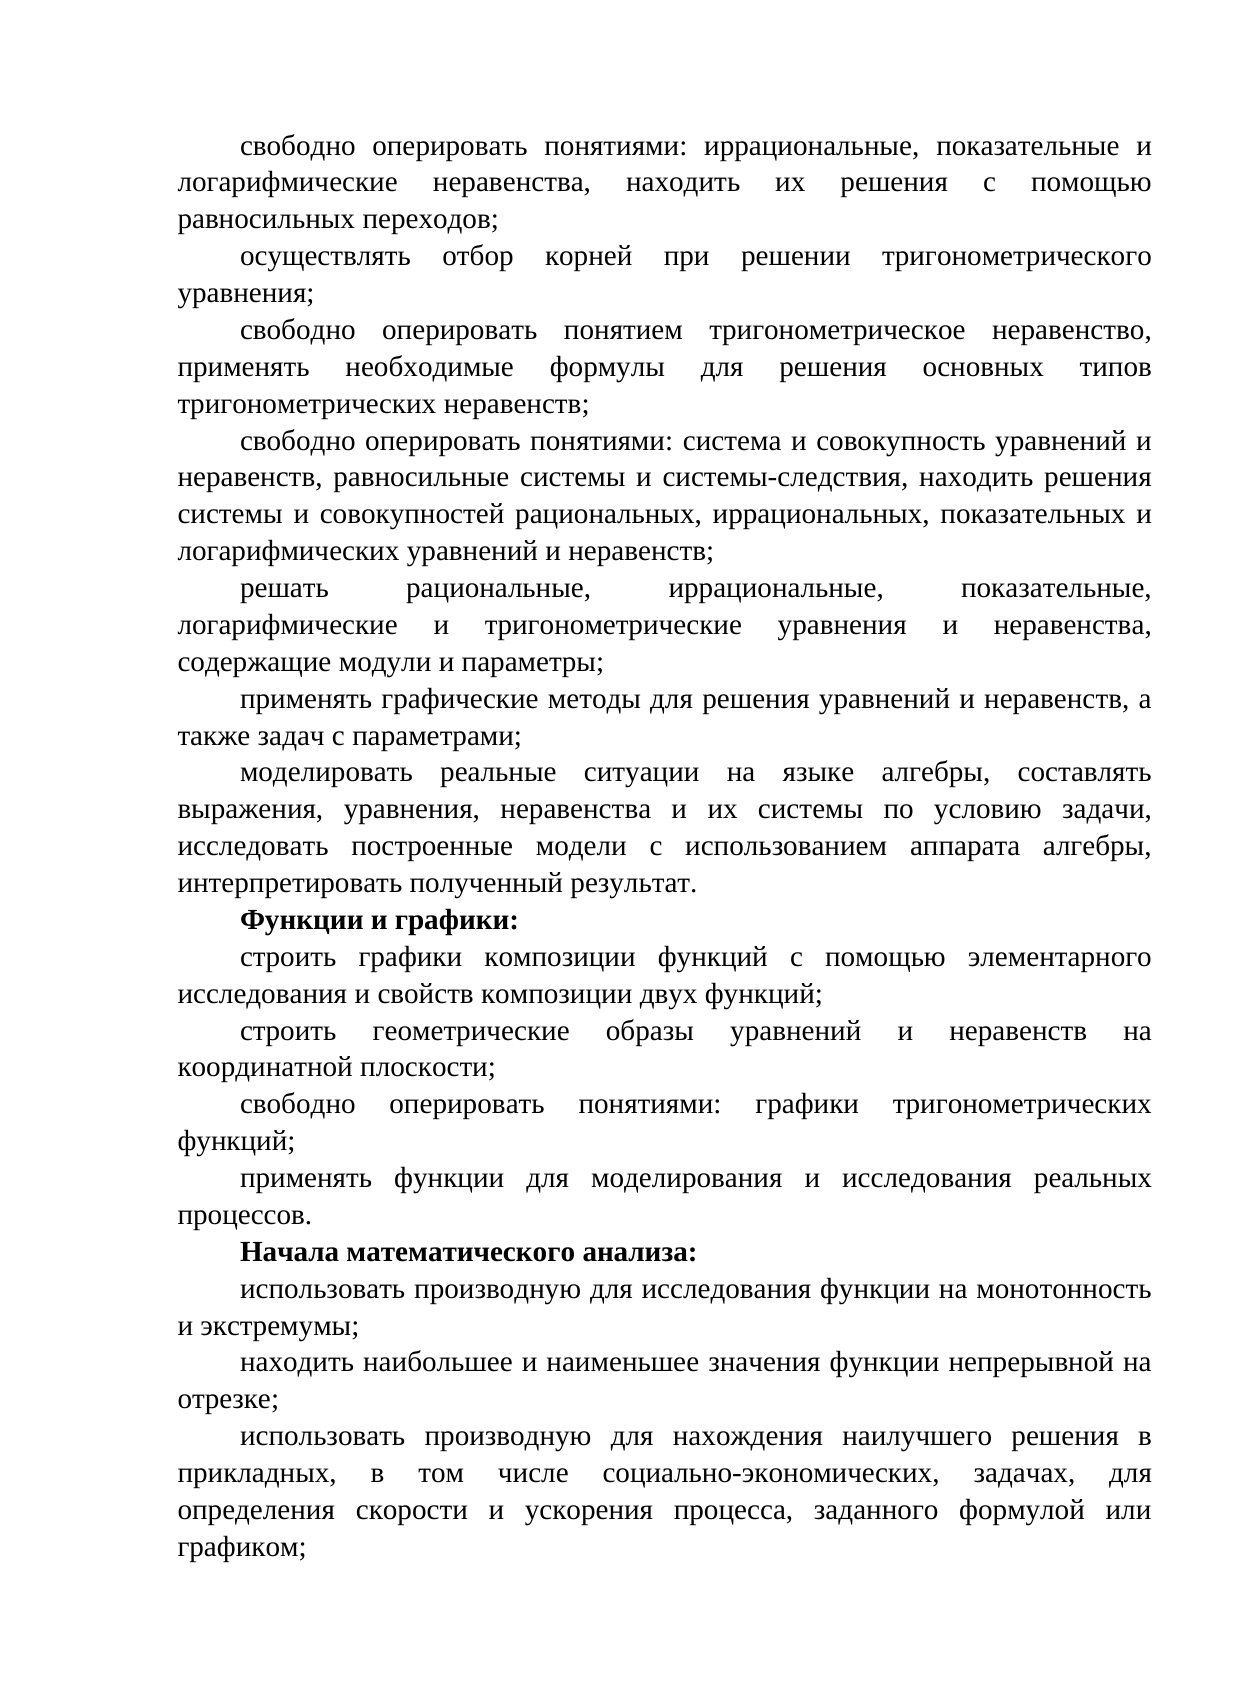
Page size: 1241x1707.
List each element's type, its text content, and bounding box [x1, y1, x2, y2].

text находить наибольшее и наименьшее значения функции непрерывной на отрезке; [177, 1344, 1152, 1415]
text применять графические методы для решения уравнений и неравенств, а также задач с параметрами; [177, 681, 1152, 751]
text свободно оперировать понятиями: графики тригонометрических функций; [177, 1086, 1152, 1157]
text Функции и графики: [177, 902, 1152, 936]
text свободно оперировать понятием тригонометрическое неравенство, применять необходимые формулы для решения основных типов тригонометрических неравенств; [177, 312, 1152, 419]
text моделировать реальные ситуации на языке алгебры, составлять выражения, уравнения, неравенства и их системы по условию задачи, исследовать построенные модели с использованием аппарата алгебры, интерпретировать полученный результат. [177, 754, 1152, 899]
text свободно оперировать понятиями: система и совокупность уравнений и неравенств, равносильные системы и системы-следствия, находить решения системы и совокупностей рациональных, иррациональных, показательных и логарифмических уравнений и неравенств; [177, 423, 1152, 567]
text Начала математического анализа: [177, 1234, 1152, 1267]
text строить геометрические образы уравнений и неравенств на координатной плоскости; [177, 1013, 1152, 1083]
text свободно оперировать понятиями: иррациональные, показательные и логарифмические неравенства, находить их решения с помощью равносильных переходов; [177, 128, 1152, 235]
text использовать производную для исследования функции на монотонность и экстремумы; [177, 1271, 1152, 1341]
text строить графики композиции функций с помощью элементарного исследования и свойств композиции двух функций; [177, 939, 1152, 1009]
text использовать производную для нахождения наилучшего решения в прикладных, в том числе социально-экономических, задачах, для определения скорости и ускорения процесса, заданного формулой или графиком; [177, 1418, 1152, 1562]
text осуществлять отбор корней при решении тригонометрического уравнения; [177, 238, 1152, 309]
text применять функции для моделирования и исследования реальных процессов. [177, 1160, 1152, 1231]
text решать рациональные, иррациональные, показательные, логарифмические и тригонометрические уравнения и неравенства, содержащие модули и параметры; [177, 570, 1152, 677]
